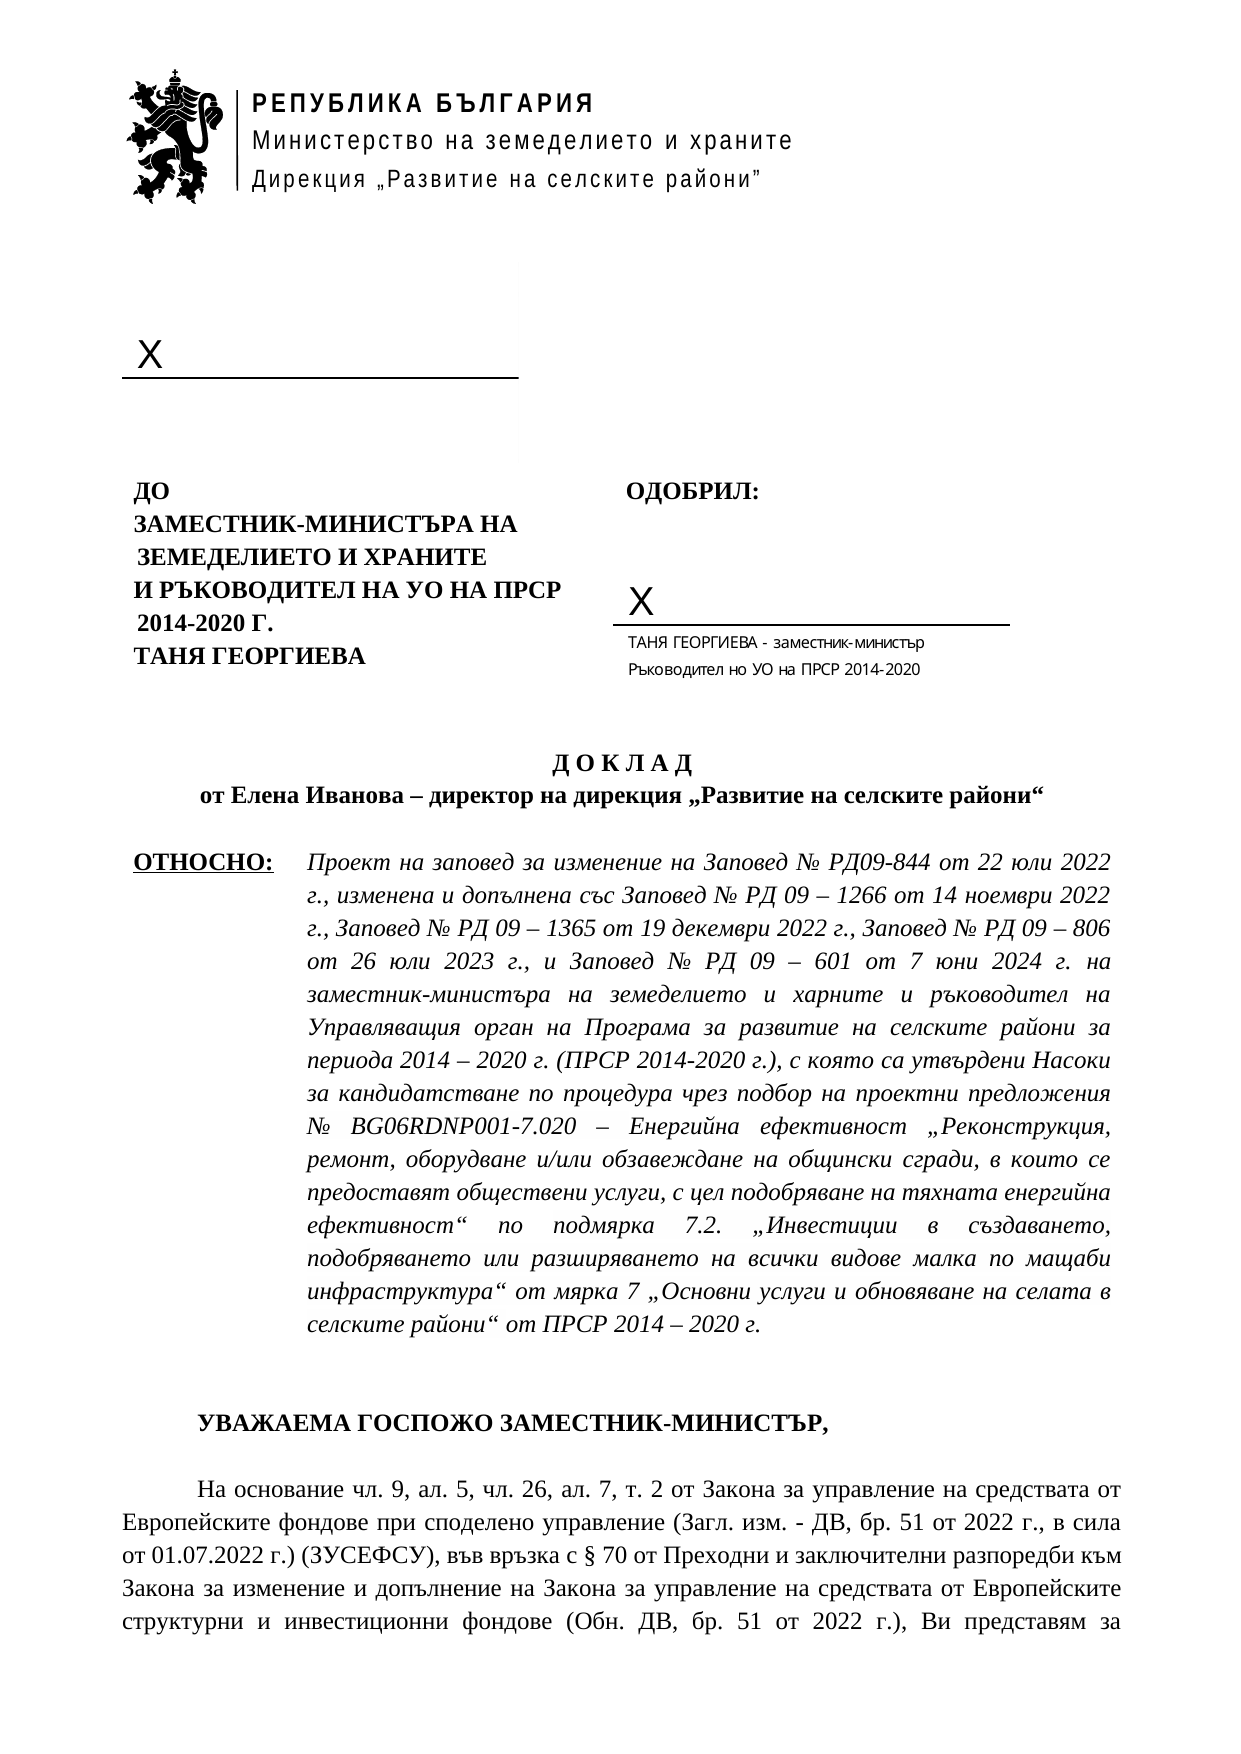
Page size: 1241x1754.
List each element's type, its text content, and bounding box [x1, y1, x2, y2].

table_header ОДОБРИЛ: [602, 476, 1097, 714]
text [122, 1474, 1122, 1635]
table_header Проект на заповед за изменение на Заповед № РД09-844 от 22 юли 2022 г., изменена и допълнена със Заповед № РД 09 – 1266 от 14 ноември 2022 г., Заповед № РД 09 – 1365 от 19 декември 2022 г., Заповед № РД 09 – 806 от 26 юли 2023 г., и Заповед № РД 09 – 601 от 7 юни 2024 г. на заместник-министъра на земеделието и харните и ръководител на Управляващия орган на Програма за развитие на селските райони за периода 2014 – 2020 г. (ПРСР 2014-2020 г.), с която са утвърдени Насоки за кандидатстване по процедура чрез подбор на проектни предложения № BG06RDNP001-7.020 – Енергийна ефективност „Реконструкция, ремонт, оборудване и/или обзавеждане на общински сгради, в които се предоставят обществени услуги, с цел подобряване на тяхната енергийна ефективност“ по подмярка 7.2. „Инвестиции в създаването, подобряването или разширяването на всички видове малка по мащаби инфраструктура“ от мярка 7 „Основни услуги и обновяване на селата в селските райони“ от ПРСР 2014 – 2020 г. [296, 847, 1122, 1375]
table_header ОТНОСНО: [122, 847, 296, 1375]
table_header ДО ЗАМЕСТНИК-МИНИСТЪРА НА ЗЕМЕДЕЛИЕТО И ХРАНИТЕ И РЪКОВОДИТЕЛ НА УО НА ПРСР 2014-2020 Г. ТАНЯ ГЕОРГИЕВА [122, 476, 602, 714]
text УВАЖАЕМА ГОСПОЖО ЗАМЕСТНИК-МИНИСТЪР, [122, 1408, 1122, 1437]
text Д О К Л А Д [122, 748, 1122, 776]
text от Елена Иванова – директор на дирекция „Развитие на селските райони“ [122, 781, 1122, 809]
